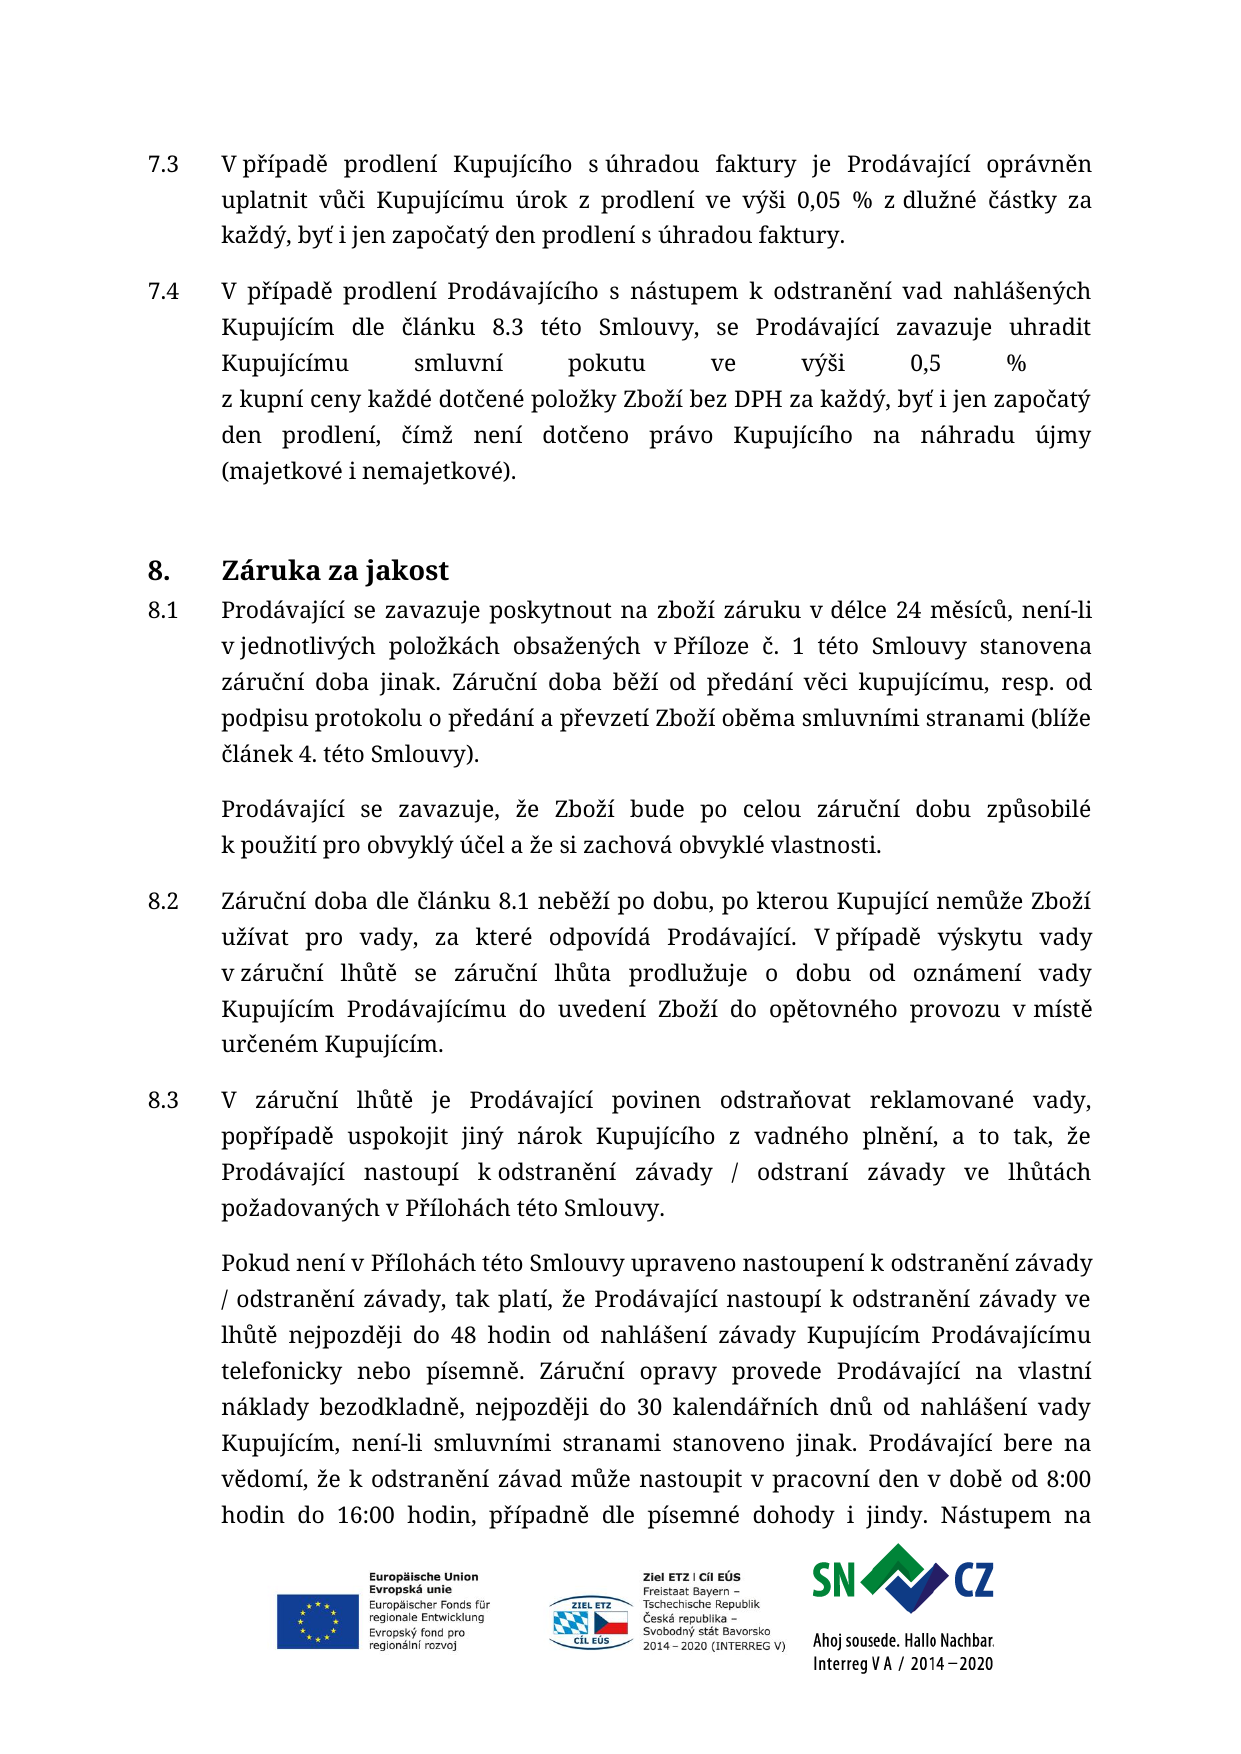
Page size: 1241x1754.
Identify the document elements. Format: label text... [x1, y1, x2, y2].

text 8.2 Záruční doba dle článku 8.1 neběží po dobu, po kterou Kupující nemůže Zboží užívat pro vady, za které odpovídá Prodávající. V případě výskytu vady v záruční lhůtě se záruční lhůta prodlužuje o dobu od oznámení vady Kupujícím Prodávajícímu do uvedení Zboží do opětovného provozu v místě určeném Kupujícím. [148, 885, 1093, 1060]
text 7.4 V případě prodlení Prodávajícího s nástupem k odstranění vad nahlášených Kupujícím dle článku 8.3 této Smlouvy, se Prodávající zavazuje uhradit Kupujícímu smluvní pokutu ve výši 0,5 % z kupní ceny každé dotčené položky Zboží bez DPH za každý, byť i jen započatý den prodlení, čímž není dotčeno právo Kupujícího na náhradu újmy (majetkové i nemajetkové). [148, 275, 1093, 486]
text Prodávající se zavazuje, že Zboží bude po celou záruční dobu způsobilé k použití pro obvyklý účel a že si zachová obvyklé vlastnosti. [221, 793, 1093, 860]
picture [246, 1543, 994, 1681]
text 7.3 V případě prodlení Kupujícího s úhradou faktury je Prodávající oprávněn uplatnit vůči Kupujícímu úrok z prodlení ve výši 0,05 % z dlužné částky za každý, byť i jen započatý den prodlení s úhradou faktury. [148, 148, 1093, 251]
text 8.1 Prodávající se zavazuje poskytnout na zboží záruku v délce 24 měsíců, není-li v jednotlivých položkách obsažených v Příloze č. 1 této Smlouvy stanovena záruční doba jinak. Záruční doba běží od předání věci kupujícímu, resp. od podpisu protokolu o předání a převzetí Zboží oběma smluvními stranami (blíže článek 4. této Smlouvy). [148, 594, 1093, 769]
text 8.3 V záruční lhůtě je Prodávající povinen odstraňovat reklamované vady, popřípadě uspokojit jiný nárok Kupujícího z vadného plnění, a to tak, že Prodávající nastoupí k odstranění závady / odstraní závady ve lhůtách požadovaných v Přílohách této Smlouvy. [148, 1084, 1093, 1223]
text 8. Záruka za jakost [148, 552, 1093, 588]
